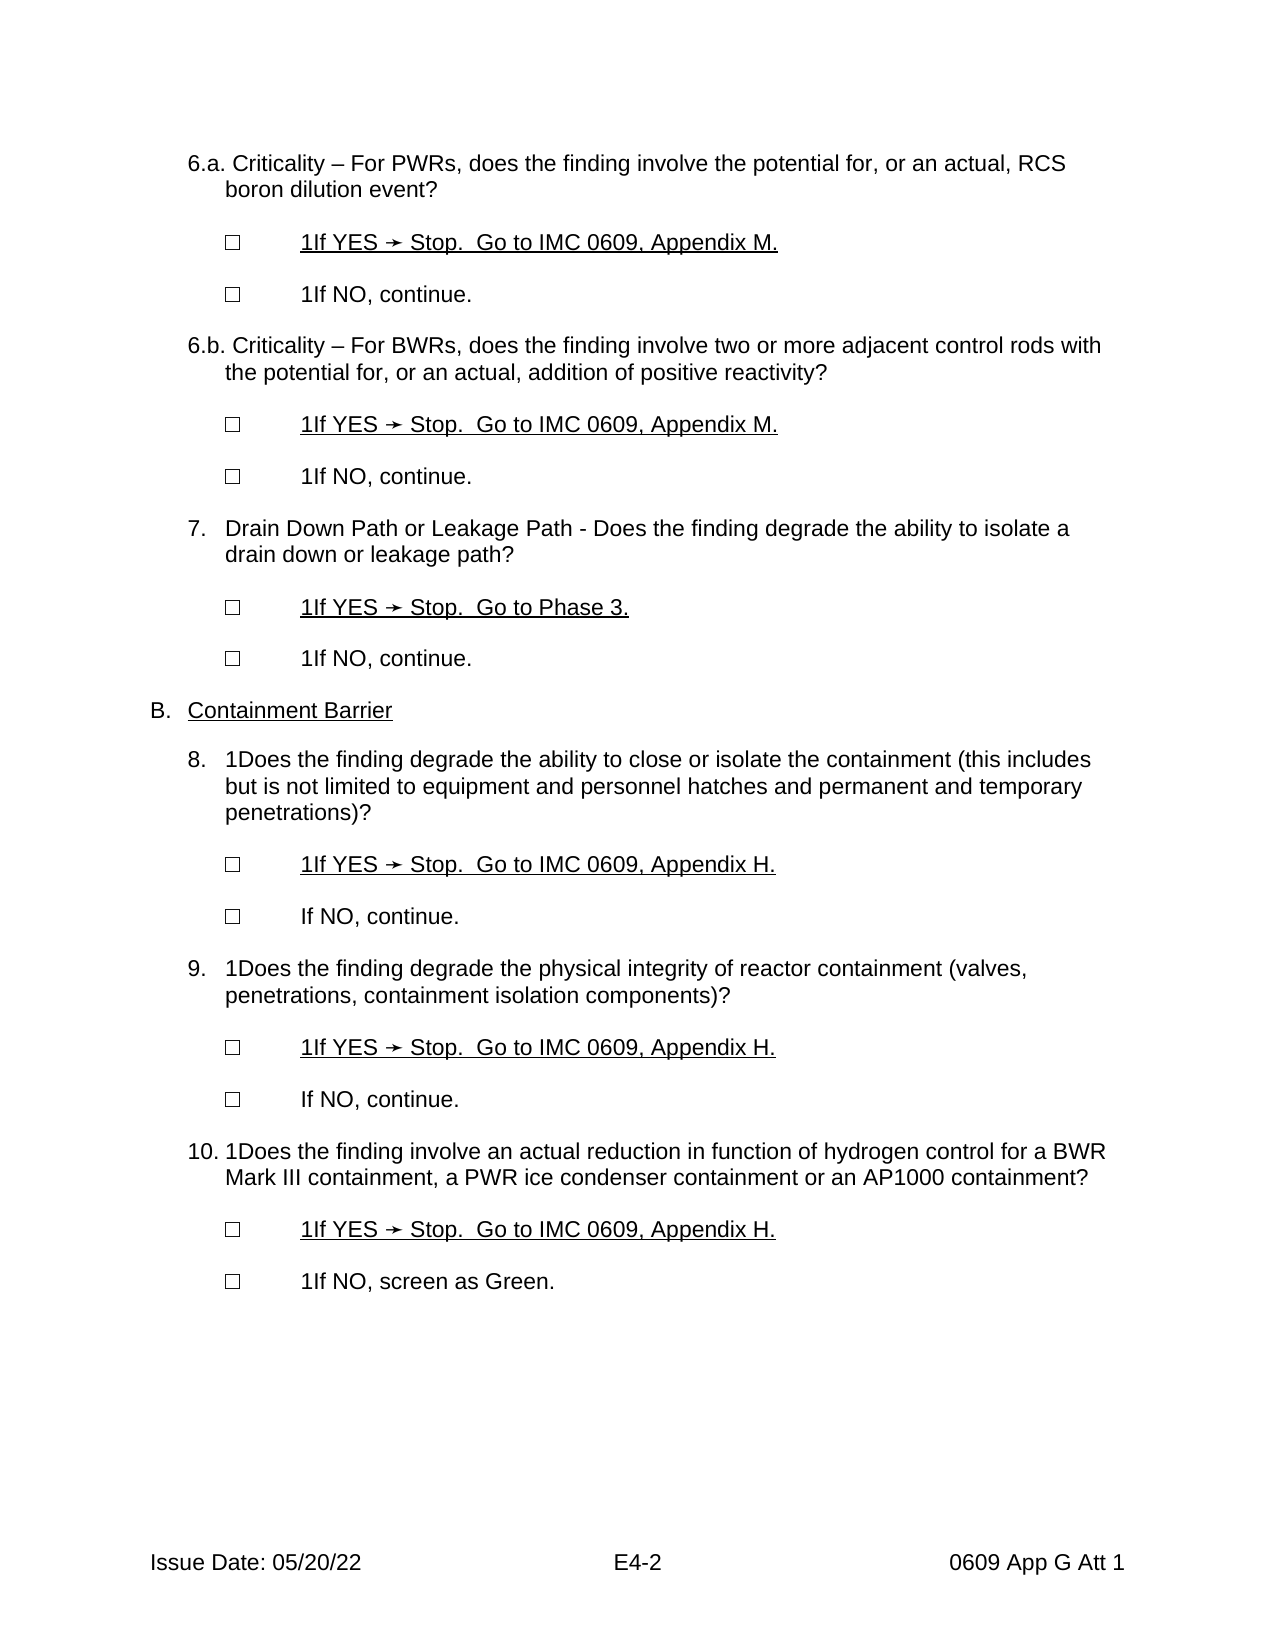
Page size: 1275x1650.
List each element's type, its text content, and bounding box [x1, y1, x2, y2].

text 9. Does the finding degrade the physical integrity of reactor containment (valves, penetrations, containment isolation components)? [187, 955, 1125, 1008]
list If YES ➛ Stop. Go to IMC 0609, Appendix H. [225, 848, 1125, 880]
list If NO, continue. [225, 903, 1125, 932]
list If NO, continue. [225, 645, 1125, 674]
list If YES ➛ Stop. Go to IMC 0609, Appendix H. [225, 1213, 1125, 1245]
list If NO, screen as Green. [225, 1268, 1125, 1297]
list If YES ➛ Stop. Go to IMC 0609, Appendix M. [225, 408, 1125, 440]
text 6.a. Criticality – For PWRs, does the finding involve the potential for, or an actual, RCS boron dilution event? [187, 150, 1125, 203]
list If YES ➛ Stop. Go to IMC 0609, Appendix M. [225, 226, 1125, 258]
list If YES ➛ Stop. Go to Phase 3. [225, 590, 1125, 622]
list Containment Barrier [150, 697, 1125, 723]
list If NO, continue. [225, 463, 1125, 492]
list If YES ➛ Stop. Go to IMC 0609, Appendix H. [225, 1031, 1125, 1063]
text 7. Drain Down Path or Leakage Path - Does the finding degrade the ability to isolate a drain down or leakage path? [187, 515, 1125, 567]
text 10. Does the finding involve an actual reduction in function of hydrogen control for a BWR Mark III containment, a PWR ice condenser containment or an AP1000 containment? [187, 1138, 1125, 1190]
list If NO, continue. [225, 1086, 1125, 1115]
list If NO, continue. [225, 281, 1125, 309]
text 6.b. Criticality – For BWRs, does the finding involve two or more adjacent control rods with the potential for, or an actual, addition of positive reactivity? [187, 332, 1125, 385]
text 8. Does the finding degrade the ability to close or isolate the containment (this includes but is not limited to equipment and personnel hatches and permanent and temporary penetrations)? [187, 746, 1125, 826]
